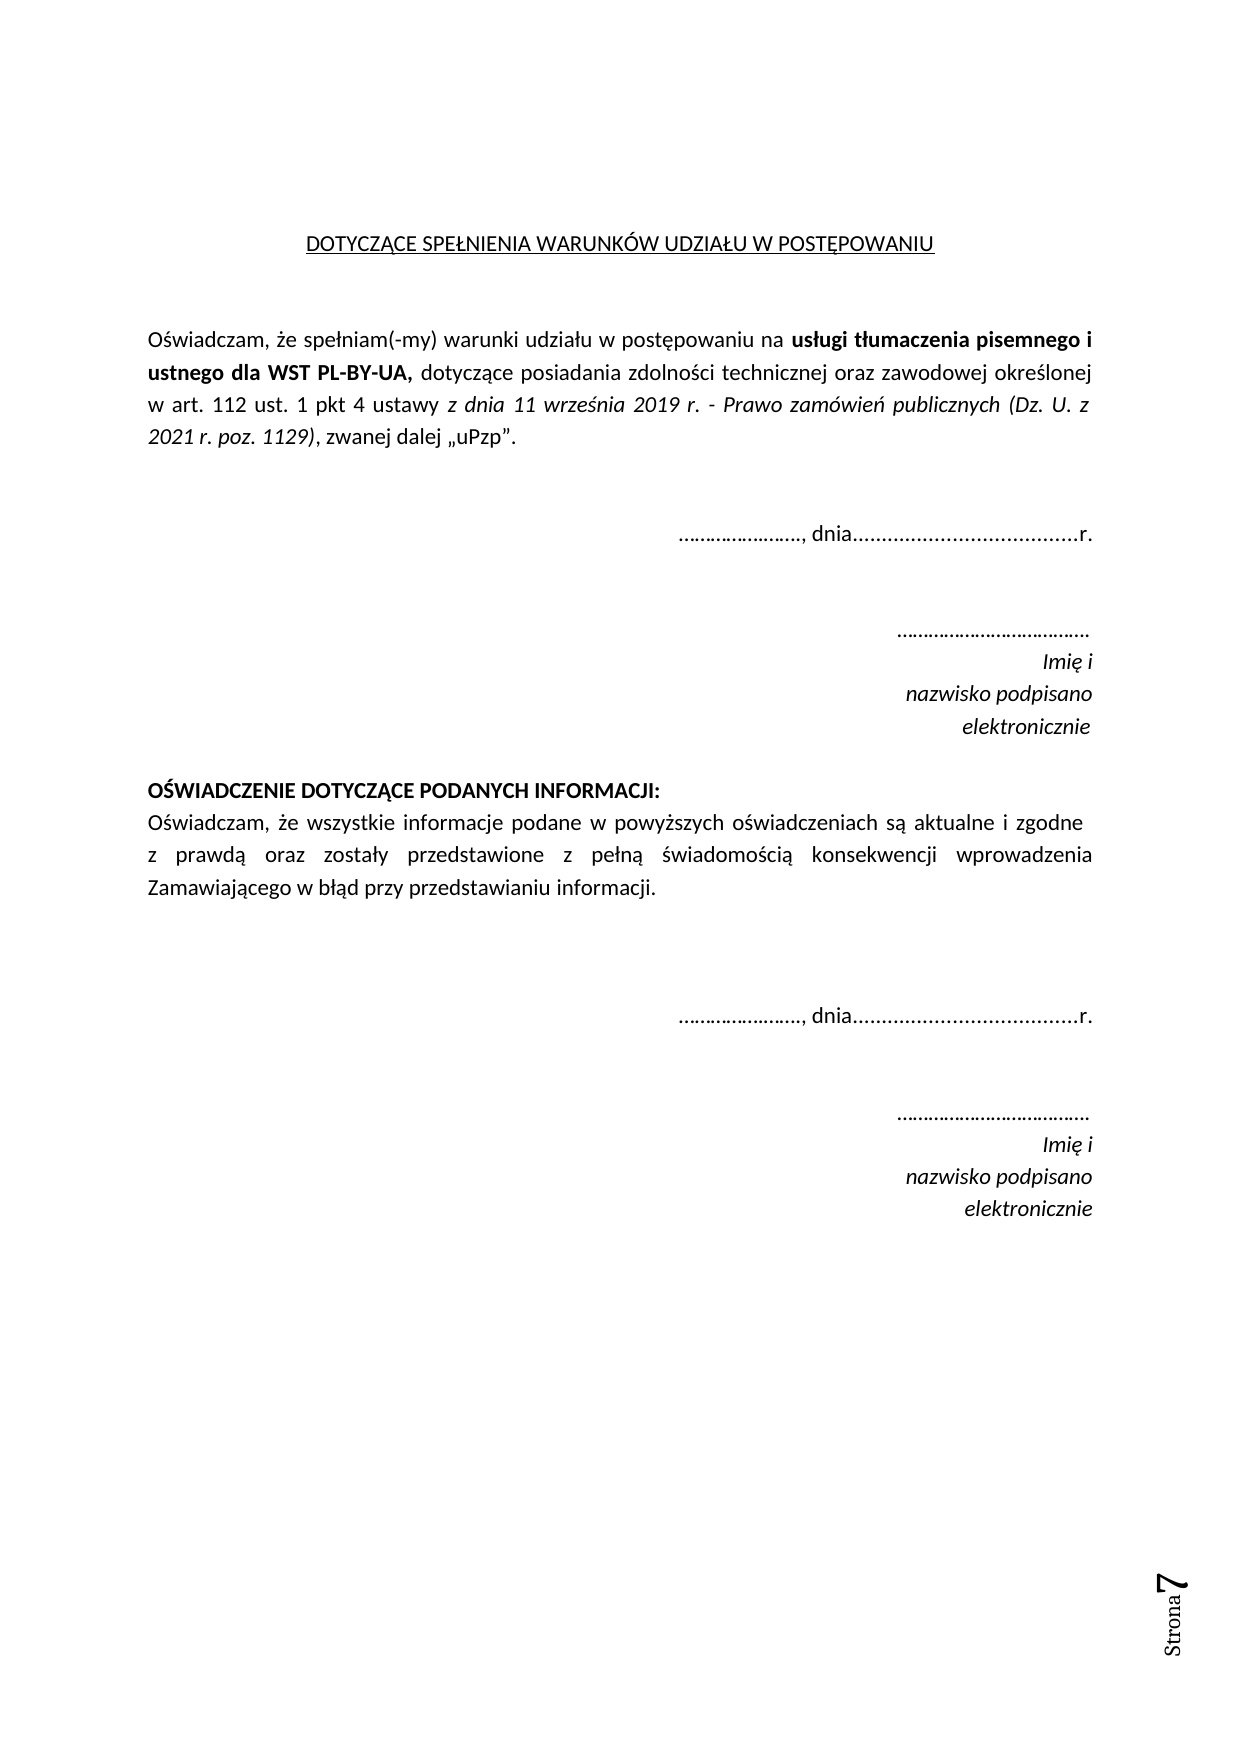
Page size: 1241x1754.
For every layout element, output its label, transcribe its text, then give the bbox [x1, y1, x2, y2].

text …………….……., dnia r. [679, 519, 1105, 547]
text DOTYCZĄCE SPEŁNIENIA WARUNKÓW UDZIAŁU W POSTĘPOWANIU [199, 229, 1041, 257]
subtitle OŚWIADCZENIE DOTYCZĄCE PODANYCH INFORMACJI: [148, 776, 1105, 804]
text ………………………………. [121, 615, 1093, 643]
text Imię i nazwisko podpisano elektronicznie [863, 647, 1093, 740]
text Oświadczam, że wszystkie informacje podane w powyższych oświadczeniach są aktualne i zgodne z prawdą oraz zostały przedstawione z pełną świadomością konsekwencji wprowadzenia Zamawiającego w błąd przy przedstawianiu informacji. [148, 808, 1093, 901]
text Imię i nazwisko podpisano elektronicznie [863, 1130, 1093, 1223]
text …………….……., dnia r. [679, 1001, 1105, 1029]
text ………………………………. [121, 1098, 1093, 1126]
text Oświadczam, że spełniam(-my) warunki udziału w postępowaniu na usługi tłumaczenia pisemnego i ustnego dla WST PL-BY-UA, dotyczące posiadania zdolności technicznej oraz zawodowej określonej w art. 112 ust. 1 pkt 4 ustawy z dnia 11 września 2019 r. - Prawo zamówień publicznych (Dz. U. z 2021 r. poz. 1129), zwanej dalej „uPzp”. [148, 326, 1093, 450]
